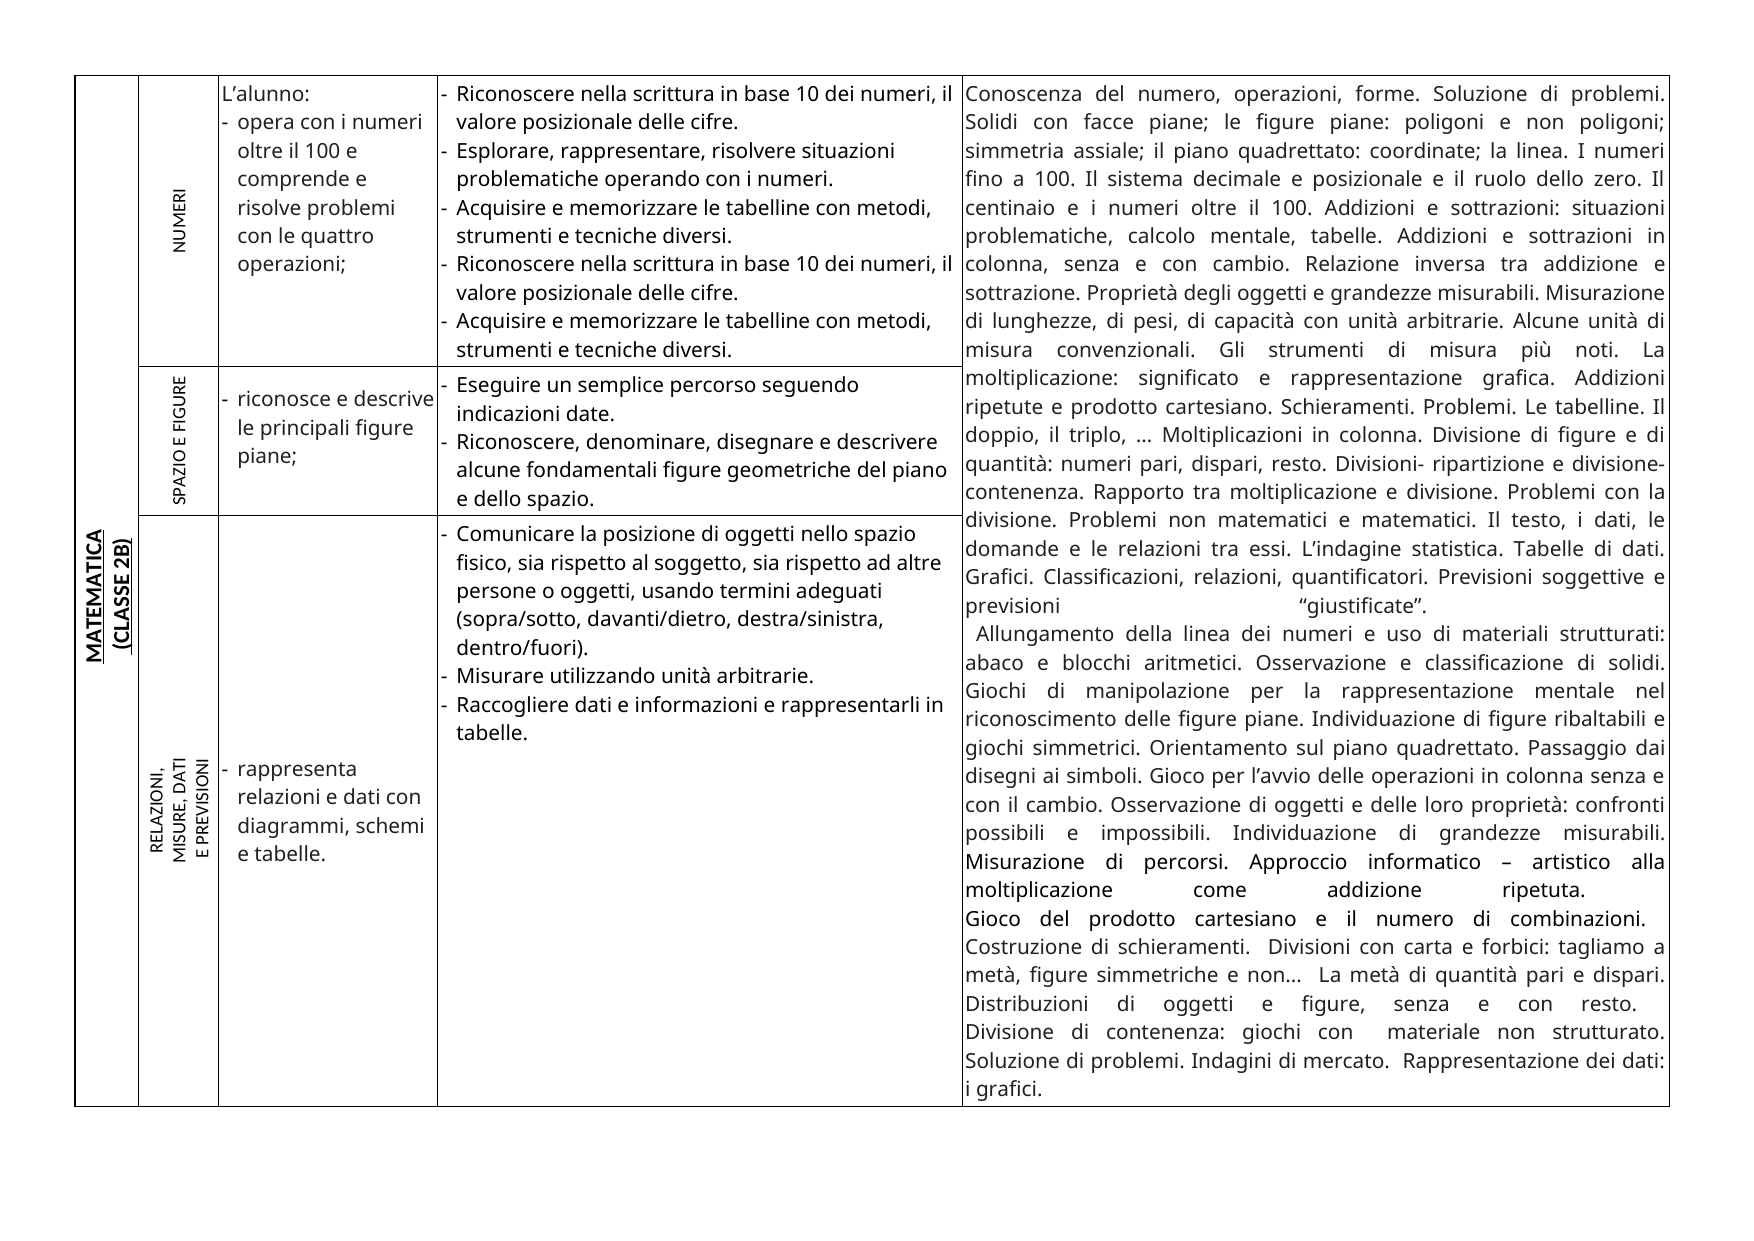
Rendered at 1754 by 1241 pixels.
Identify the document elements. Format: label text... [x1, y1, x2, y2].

table_cell Comunicare la posizione di oggetti nello spazio fisico, sia rispetto al soggetto, sia rispetto ad altre persone o oggetti, usando termini adeguati (sopra/sotto, davanti/dietro, destra/sinistra, dentro/fuori). Misurare utilizzando unità arbitrarie. Raccogliere dati e informazioni e rappresentarli in tabelle. [438, 516, 962, 1106]
table_cell Riconoscere nella scrittura in base 10 dei numeri, il valore posizionale delle cifre. Esplorare, rappresentare, risolvere situazioni problematiche operando con i numeri. Acquisire e memorizzare le tabelline con metodi, strumenti e tecniche diversi. Riconoscere nella scrittura in base 10 dei numeri, il valore posizionale delle cifre. Acquisire e memorizzare le tabelline con metodi, strumenti e tecniche diversi. [438, 76, 962, 366]
table_cell Relazioni, misure, dati e previsioni [139, 516, 218, 1106]
table_cell L’alunno: opera con i numeri oltre il 100 e comprende e risolve problemi con le quattro operazioni; [219, 76, 437, 366]
table_cell MATEMATICA (CLASSE 2B) [76, 76, 138, 1106]
table_cell SPAZIO E FIGURE [139, 367, 218, 515]
table_cell rappresenta relazioni e dati con diagrammi, schemi e tabelle. [219, 516, 437, 1106]
table_cell Conoscenza del numero, operazioni, forme. Soluzione di problemi. Solidi con facce piane; le figure piane: poligoni e non poligoni; simmetria assiale; il piano quadrettato: coordinate; la linea. I numeri fino a 100. Il sistema decimale e posizionale e il ruolo dello zero. Il centinaio e i numeri oltre il 100. Addizioni e sottrazioni: situazioni problematiche, calcolo mentale, tabelle. Addizioni e sottrazioni in colonna, senza e con cambio. Relazione inversa tra addizione e sottrazione. Proprietà degli oggetti e grandezze misurabili. Misurazione di lunghezze, di pesi, di capacità con unità arbitrarie. Alcune unità di misura convenzionali. Gli strumenti di misura più noti. La moltiplicazione: significato e rappresentazione grafica. Addizioni ripetute e prodotto cartesiano. Schieramenti. Problemi. Le tabelline. Il doppio, il triplo, … Moltiplicazioni in colonna. Divisione di figure e di quantità: numeri pari, dispari, resto. Divisioni- ripartizione e divisione-contenenza. Rapporto tra moltiplicazione e divisione. Problemi con la divisione. Problemi non matematici e matematici. Il testo, i dati, le domande e le relazioni tra essi. L’indagine statistica. Tabelle di dati. Grafici. Classificazioni, relazioni, quantificatori. Previsioni soggettive e previsioni “giustificate”. Allungamento della linea dei numeri e uso di materiali strutturati: abaco e blocchi aritmetici. Osservazione e classificazione di solidi. Giochi di manipolazione per la rappresentazione mentale nel riconoscimento delle figure piane. Individuazione di figure ribaltabili e giochi simmetrici. Orientamento sul piano quadrettato. Passaggio dai disegni ai simboli. Gioco per l’avvio delle operazioni in colonna senza e con il cambio. Osservazione di oggetti e delle loro proprietà: confronti possibili e impossibili. Individuazione di grandezze misurabili. Misurazione di percorsi. Approccio informatico – artistico alla moltiplicazione come addizione ripetuta. Gioco del prodotto cartesiano e il numero di combinazioni. Costruzione di schieramenti. Divisioni con carta e forbici: tagliamo a metà, figure simmetriche e non… La metà di quantità pari e dispari. Distribuzioni di oggetti e figure, senza e con resto. Divisione di contenenza: giochi con materiale non strutturato. Soluzione di problemi. Indagini di mercato. Rappresentazione dei dati: i grafici. [963, 76, 1669, 1106]
table_cell NUMERI [139, 76, 218, 366]
table_cell Eseguire un semplice percorso seguendo indicazioni date. Riconoscere, denominare, disegnare e descrivere alcune fondamentali figure geometriche del piano e dello spazio. [438, 367, 962, 515]
table_cell riconosce e descrive le principali figure piane; [219, 367, 437, 515]
